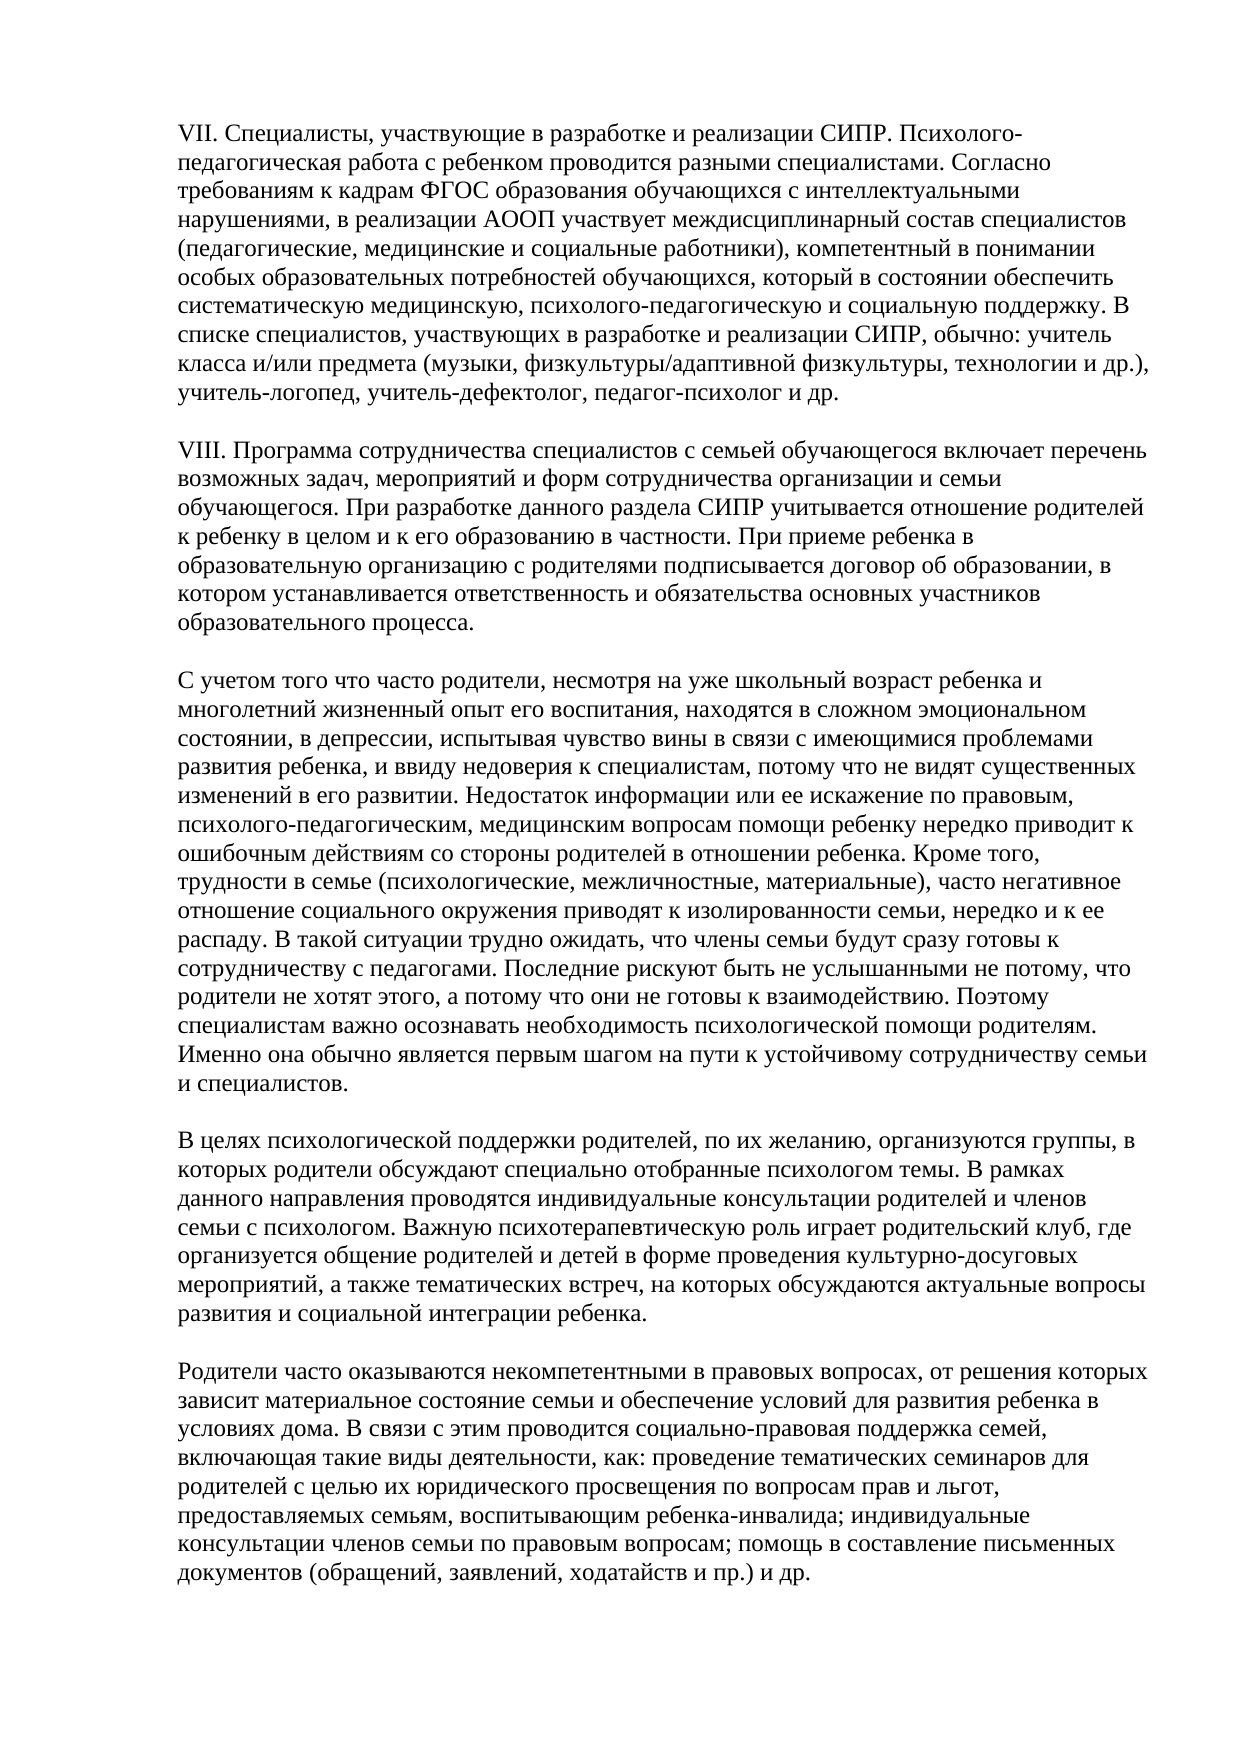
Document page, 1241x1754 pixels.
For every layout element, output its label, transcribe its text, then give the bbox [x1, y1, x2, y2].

text VII. Специалисты, участвующие в разработке и реализации СИПР. Психолого-педагогическая работа с ребенком проводится разными специалистами. Согласно требованиям к кадрам ФГОС образования обучающихся с интеллектуальными нарушениями, в реализации АООП участвует междисциплинарный состав специалистов (педагогические, медицинские и социальные работники), компетентный в понимании особых образовательных потребностей обучающихся, который в состоянии обеспечить систематическую медицинскую, психолого-педагогическую и социальную поддержку. В списке специалистов, участвующих в разработке и реализации СИПР, обычно: учитель класса и/или предмета (музыки, физкультуры/адаптивной физкультуры, технологии и др.), учитель-логопед, учитель-дефектолог, педагог-психолог и др. [177, 118, 1152, 406]
text VIII. Программа сотрудничества специалистов с семьей обучающегося включает перечень возможных задач, мероприятий и форм сотрудничества организации и семьи обучающегося. При разработке данного раздела СИПР учитывается отношение родителей к ребенку в целом и к его образованию в частности. При приеме ребенка в образовательную организацию с родителями подписывается договор об образовании, в котором устанавливается ответственность и обязательства основных участников образовательного процесса. [177, 435, 1152, 636]
text С учетом того что часто родители, несмотря на уже школьный возраст ребенка и многолетний жизненный опыт его воспитания, находятся в сложном эмоциональном состоянии, в депрессии, испытывая чувство вины в связи с имеющимися проблемами развития ребенка, и ввиду недоверия к специалистам, потому что не видят существенных изменений в его развитии. Недостаток информации или ее искажение по правовым, психолого-педагогическим, медицинским вопросам помощи ребенку нередко приводит к ошибочным действиям со стороны родителей в отношении ребенка. Кроме того, трудности в семье (психологические, межличностные, материальные), часто негативное отношение социального окружения приводят к изолированности семьи, нередко и к ее распаду. В такой ситуации трудно ожидать, что члены семьи будут сразу готовы к сотрудничеству с педагогами. Последние рискуют быть не услышанными не потому, что родители не хотят этого, а потому что они не готовы к взаимодействию. Поэтому специалистам важно осознавать необходимость психологической помощи родителям. Именно она обычно является первым шагом на пути к устойчивому сотрудничеству семьи и специалистов. [177, 665, 1152, 1096]
text Родители часто оказываются некомпетентными в правовых вопросах, от решения которых зависит материальное состояние семьи и обеспечение условий для развития ребенка в условиях дома. В связи с этим проводится социально-правовая поддержка семей, включающая такие виды деятельности, как: проведение тематических семинаров для родителей с целью их юридического просвещения по вопросам прав и льгот, предоставляемых семьям, воспитывающим ребенка-инвалида; индивидуальные консультации членов семьи по правовым вопросам; помощь в составление письменных документов (обращений, заявлений, ходатайств и пр.) и др. [177, 1356, 1152, 1586]
text В целях психологической поддержки родителей, по их желанию, организуются группы, в которых родители обсуждают специально отобранные психологом темы. В рамках данного направления проводятся индивидуальные консультации родителей и членов семьи с психологом. Важную психотерапевтическую роль играет родительский клуб, где организуется общение родителей и детей в форме проведения культурно-досуговых мероприятий, а также тематических встреч, на которых обсуждаются актуальные вопросы развития и социальной интеграции ребенка. [177, 1126, 1152, 1327]
